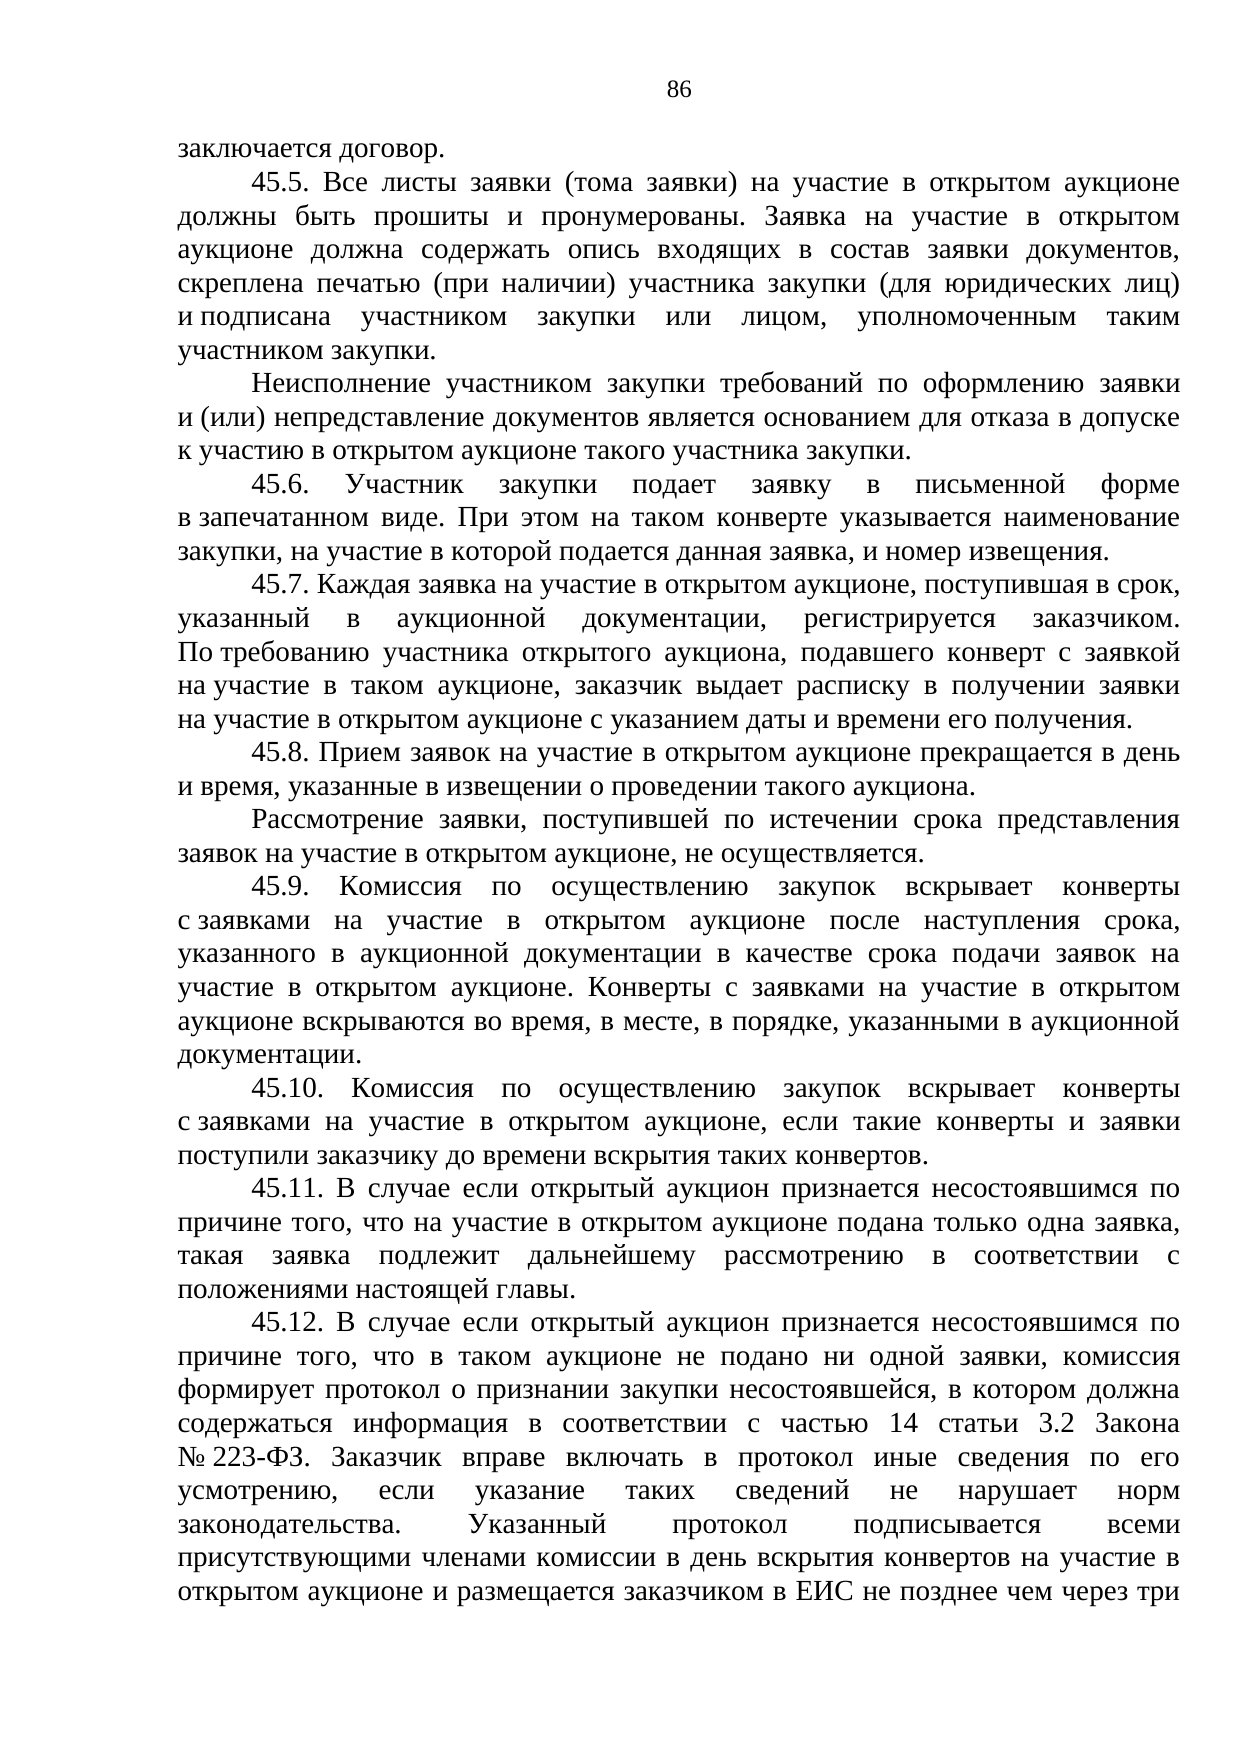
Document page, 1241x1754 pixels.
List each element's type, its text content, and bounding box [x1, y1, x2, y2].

text 45.8. Прием заявок на участие в открытом аукционе прекращается в день и время, указанные в извещении о проведении такого аукциона. [177, 734, 1181, 801]
text 45.9. Комиссия по осуществлению закупок вскрывает конверты с заявками на участие в открытом аукционе после наступления срока, указанного в аукционной документации в качестве срока подачи заявок на участие в открытом аукционе. Конверты с заявками на участие в открытом аукционе вскрываются во время, в месте, в порядке, указанными в аукционной документации. [177, 868, 1181, 1070]
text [177, 1304, 1181, 1606]
text Рассмотрение заявки, поступившей по истечении срока представления заявок на участие в открытом аукционе, не осуществляется. [177, 801, 1181, 868]
text 45.7. Каждая заявка на участие в открытом аукционе, поступившая в срок, указанный в аукционной документации, регистрируется заказчиком. По требованию участника открытого аукциона, подавшего конверт с заявкой на участие в таком аукционе, заказчик выдает расписку в получении заявки на участие в открытом аукционе с указанием даты и времени его получения. [177, 567, 1181, 734]
text 45.6. Участник закупки подает заявку в письменной форме в запечатанном виде. При этом на таком конверте указывается наименование закупки, на участие в которой подается данная заявка, и номер извещения. [177, 466, 1181, 567]
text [177, 131, 1181, 164]
text 45.11. В случае если открытый аукцион признается несостоявшимся по причине того, что на участие в открытом аукционе подана только одна заявка, такая заявка подлежит дальнейшему рассмотрению в соответствии с положениями настоящей главы. [177, 1170, 1181, 1304]
text 45.10. Комиссия по осуществлению закупок вскрывает конверты с заявками на участие в открытом аукционе, если такие конверты и заявки поступили заказчику до времени вскрытия таких конвертов. [177, 1070, 1181, 1170]
text 45.5. Все листы заявки (тома заявки) на участие в открытом аукционе должны быть прошиты и пронумерованы. Заявка на участие в открытом аукционе должна содержать опись входящих в состав заявки документов, скреплена печатью (при наличии) участника закупки (для юридических лиц) и подписана участником закупки или лицом, уполномоченным таким участником закупки. [177, 164, 1181, 365]
text Неисполнение участником закупки требований по оформлению заявки и (или) непредставление документов является основанием для отказа в допуске к участию в открытом аукционе такого участника закупки. [177, 365, 1181, 466]
